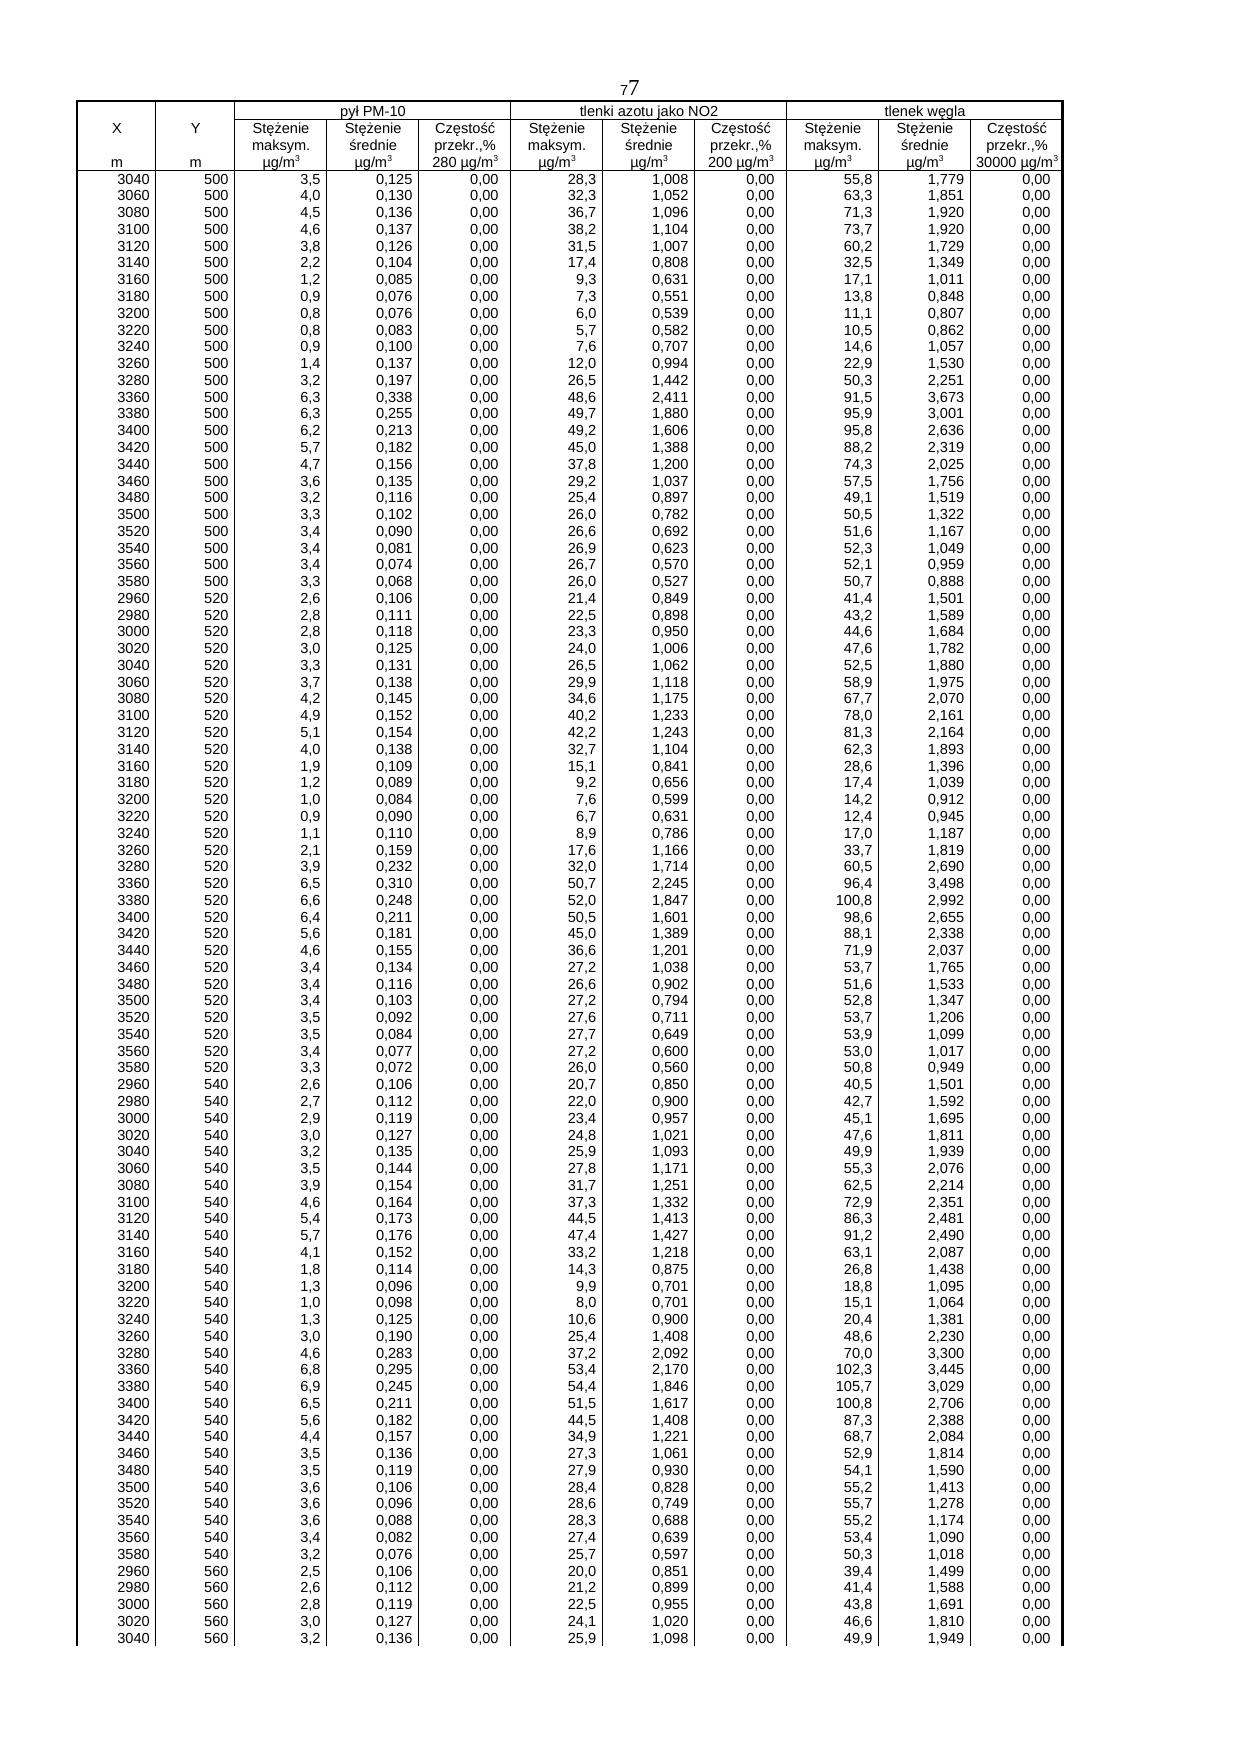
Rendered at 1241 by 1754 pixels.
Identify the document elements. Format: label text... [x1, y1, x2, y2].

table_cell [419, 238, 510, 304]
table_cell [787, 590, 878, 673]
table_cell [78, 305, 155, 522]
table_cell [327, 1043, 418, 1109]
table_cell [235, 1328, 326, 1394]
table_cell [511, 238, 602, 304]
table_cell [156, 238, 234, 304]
table_header pył PM-10 [235, 102, 510, 119]
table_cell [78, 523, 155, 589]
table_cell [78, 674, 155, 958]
table_cell Stężenie średnie [327, 120, 418, 153]
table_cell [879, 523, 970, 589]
table_cell µg/m3 [511, 154, 602, 170]
table_header tlenki azotu jako NO2 [511, 102, 786, 119]
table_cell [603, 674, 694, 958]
table_cell Stężenie maksym. [511, 120, 602, 153]
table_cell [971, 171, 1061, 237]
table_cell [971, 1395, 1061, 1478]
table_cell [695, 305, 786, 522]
table_cell Częstość przekr.,% [695, 120, 786, 153]
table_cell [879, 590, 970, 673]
table_cell m [156, 154, 234, 170]
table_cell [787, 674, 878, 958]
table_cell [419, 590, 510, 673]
table_cell µg/m3 [235, 154, 326, 170]
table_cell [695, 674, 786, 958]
table_cell 30000 µg/m3 [971, 154, 1061, 170]
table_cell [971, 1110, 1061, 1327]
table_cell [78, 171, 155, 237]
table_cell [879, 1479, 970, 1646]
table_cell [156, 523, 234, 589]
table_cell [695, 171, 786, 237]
table_cell Stężenie maksym. [787, 120, 878, 153]
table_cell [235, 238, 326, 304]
table_header [156, 102, 234, 119]
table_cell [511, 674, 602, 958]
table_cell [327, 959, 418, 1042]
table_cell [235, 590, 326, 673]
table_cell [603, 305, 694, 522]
table_cell µg/m3 [787, 154, 878, 170]
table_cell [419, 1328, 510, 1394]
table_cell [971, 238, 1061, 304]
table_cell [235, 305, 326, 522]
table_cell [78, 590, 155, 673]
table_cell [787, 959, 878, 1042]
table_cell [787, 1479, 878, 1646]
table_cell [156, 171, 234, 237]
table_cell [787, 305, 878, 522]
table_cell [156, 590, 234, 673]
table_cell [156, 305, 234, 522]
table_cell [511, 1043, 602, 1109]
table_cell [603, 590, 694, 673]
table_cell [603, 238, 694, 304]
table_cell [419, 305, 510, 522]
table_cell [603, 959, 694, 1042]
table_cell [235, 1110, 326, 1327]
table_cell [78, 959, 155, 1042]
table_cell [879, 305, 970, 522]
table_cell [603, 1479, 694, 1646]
table_header [78, 102, 155, 119]
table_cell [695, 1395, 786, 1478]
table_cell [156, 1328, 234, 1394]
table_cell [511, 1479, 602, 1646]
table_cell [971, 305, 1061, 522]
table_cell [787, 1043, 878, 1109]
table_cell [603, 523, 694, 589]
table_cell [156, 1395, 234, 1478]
table_cell Częstość przekr.,% [971, 120, 1061, 153]
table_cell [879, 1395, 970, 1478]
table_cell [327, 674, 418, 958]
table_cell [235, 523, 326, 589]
table_cell Y [156, 119, 234, 153]
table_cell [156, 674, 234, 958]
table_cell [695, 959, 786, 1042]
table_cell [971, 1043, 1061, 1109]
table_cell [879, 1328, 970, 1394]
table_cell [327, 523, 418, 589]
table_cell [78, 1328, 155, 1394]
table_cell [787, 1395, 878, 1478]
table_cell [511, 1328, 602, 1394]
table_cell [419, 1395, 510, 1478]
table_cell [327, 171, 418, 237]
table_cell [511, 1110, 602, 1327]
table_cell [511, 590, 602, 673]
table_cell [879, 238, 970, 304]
table_cell µg/m3 [879, 154, 970, 170]
table_cell Częstość przekr.,% [419, 120, 510, 153]
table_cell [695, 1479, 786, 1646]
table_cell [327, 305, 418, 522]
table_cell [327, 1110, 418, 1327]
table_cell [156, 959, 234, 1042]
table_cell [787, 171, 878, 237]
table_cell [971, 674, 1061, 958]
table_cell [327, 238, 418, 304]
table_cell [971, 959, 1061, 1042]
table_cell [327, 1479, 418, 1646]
table_cell 280 µg/m3 [419, 154, 510, 170]
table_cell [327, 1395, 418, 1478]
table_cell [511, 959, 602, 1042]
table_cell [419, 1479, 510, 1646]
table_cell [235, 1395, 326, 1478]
table_cell Stężenie maksym. [235, 120, 326, 153]
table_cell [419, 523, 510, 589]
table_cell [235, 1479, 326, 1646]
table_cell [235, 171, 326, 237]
table_cell X [78, 119, 155, 153]
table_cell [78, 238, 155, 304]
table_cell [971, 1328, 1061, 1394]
table_cell 200 µg/m3 [695, 154, 786, 170]
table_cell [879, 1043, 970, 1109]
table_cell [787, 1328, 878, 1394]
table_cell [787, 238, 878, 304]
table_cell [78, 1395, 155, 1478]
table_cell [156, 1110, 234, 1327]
table_cell Stężenie średnie [603, 120, 694, 153]
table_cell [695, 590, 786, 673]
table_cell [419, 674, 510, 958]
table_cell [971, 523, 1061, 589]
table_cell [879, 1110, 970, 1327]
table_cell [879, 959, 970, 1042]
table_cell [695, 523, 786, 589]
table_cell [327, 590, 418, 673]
table_header tlenek węgla [787, 102, 1061, 119]
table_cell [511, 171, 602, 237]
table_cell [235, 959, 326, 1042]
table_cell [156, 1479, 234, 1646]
table_cell µg/m3 [327, 154, 418, 170]
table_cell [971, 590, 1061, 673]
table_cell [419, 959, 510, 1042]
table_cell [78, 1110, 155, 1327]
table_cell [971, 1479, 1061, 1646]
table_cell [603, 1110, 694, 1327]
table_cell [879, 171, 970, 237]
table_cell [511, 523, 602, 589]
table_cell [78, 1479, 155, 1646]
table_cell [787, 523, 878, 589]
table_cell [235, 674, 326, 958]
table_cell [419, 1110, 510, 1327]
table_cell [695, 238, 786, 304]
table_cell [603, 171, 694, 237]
table_cell µg/m3 [603, 154, 694, 170]
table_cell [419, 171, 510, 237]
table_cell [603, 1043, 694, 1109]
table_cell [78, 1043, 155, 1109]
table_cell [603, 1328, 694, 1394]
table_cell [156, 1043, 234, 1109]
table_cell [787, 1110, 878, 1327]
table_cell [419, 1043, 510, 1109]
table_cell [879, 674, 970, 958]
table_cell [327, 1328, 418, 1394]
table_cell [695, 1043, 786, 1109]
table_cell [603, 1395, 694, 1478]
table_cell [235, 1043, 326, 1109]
table_cell Stężenie średnie [879, 120, 970, 153]
table_cell m [78, 154, 155, 170]
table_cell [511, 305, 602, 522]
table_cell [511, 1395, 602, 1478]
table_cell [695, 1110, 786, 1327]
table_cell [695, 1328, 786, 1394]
